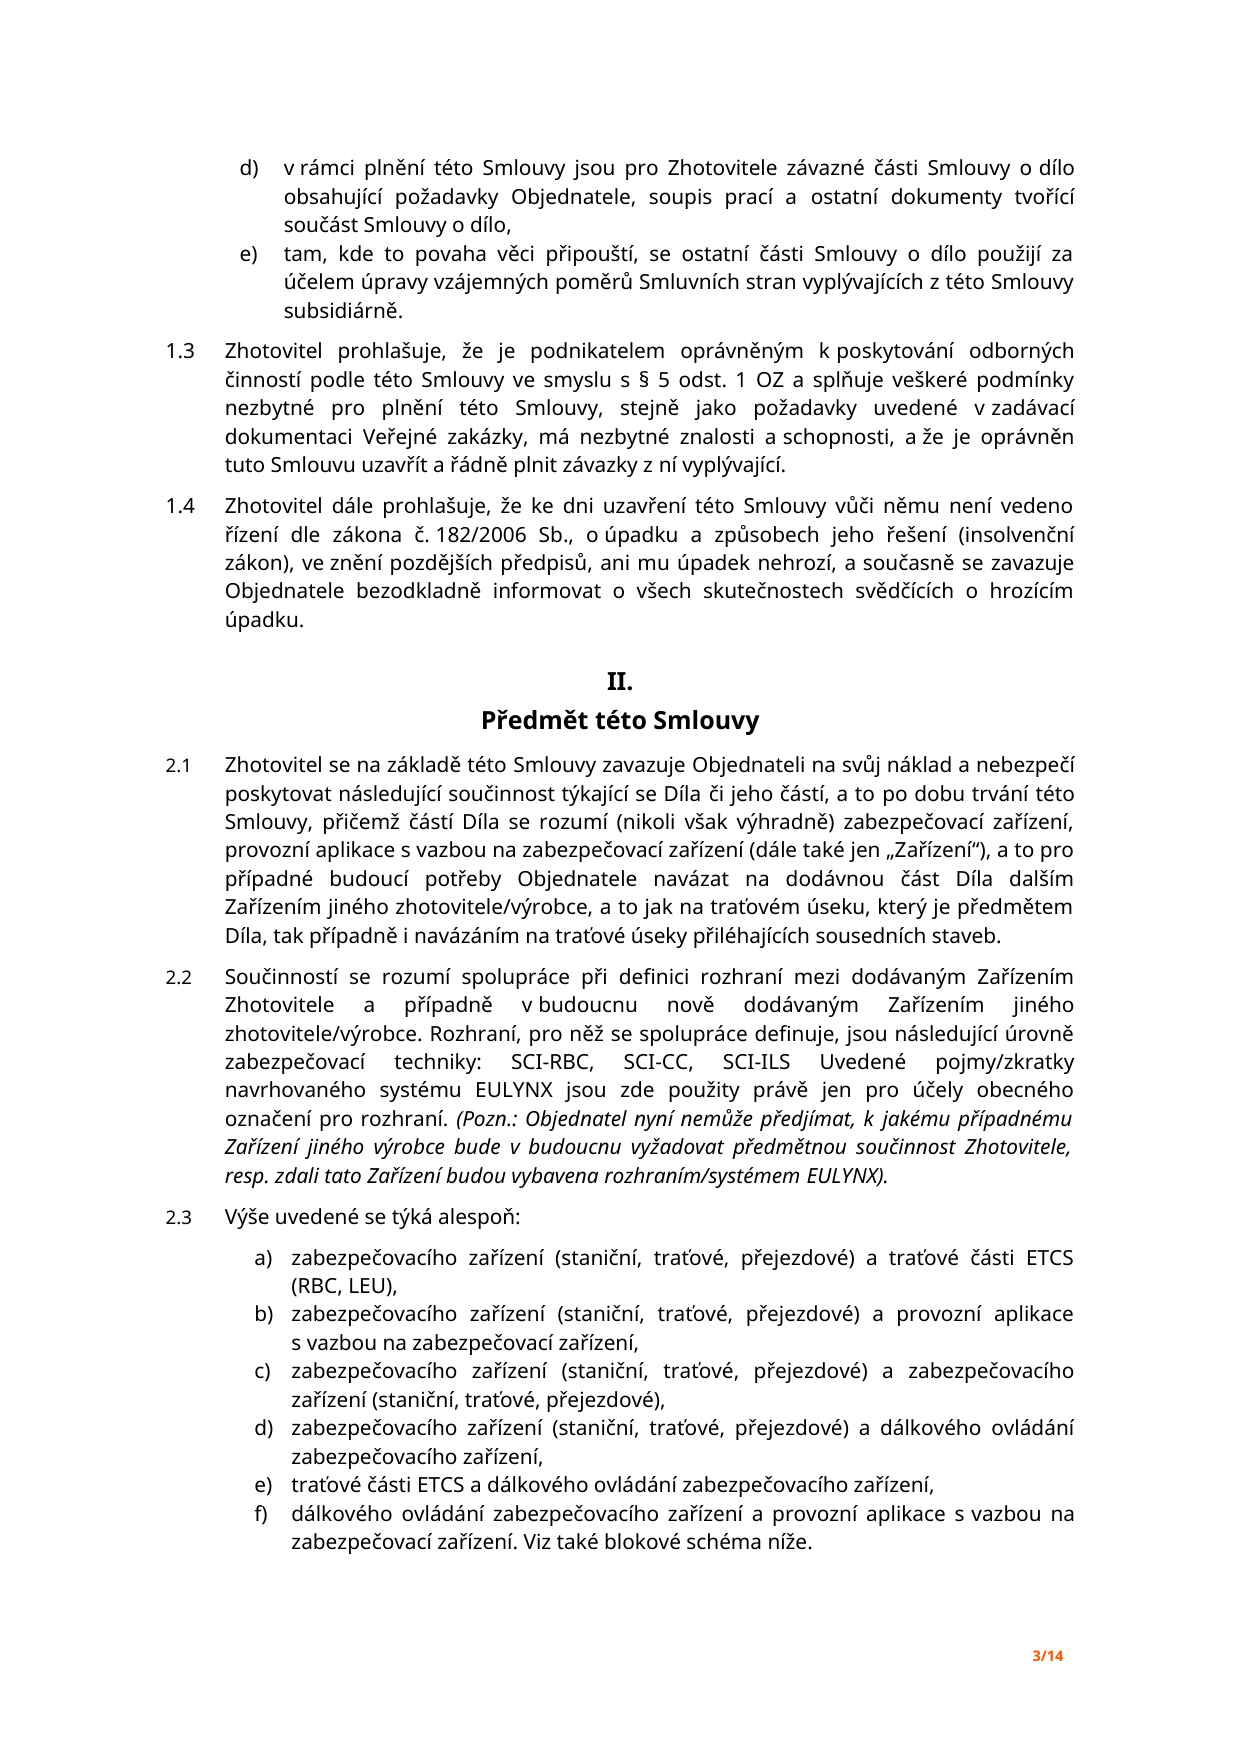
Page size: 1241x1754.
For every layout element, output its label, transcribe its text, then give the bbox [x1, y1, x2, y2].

list zabezpečovacího zařízení (staniční, traťové, přejezdové) a traťové části ETCS (RBC, LEU), [254, 1243, 1075, 1299]
list Výše uvedené se týká alespoň: [165, 1202, 1075, 1230]
list dálkového ovládání zabezpečovacího zařízení a provozní aplikace s vazbou na zabezpečovací zařízení. Viz také blokové schéma níže. [254, 1499, 1075, 1556]
text II. Předmět této Smlouvy [165, 658, 1075, 738]
list zabezpečovacího zařízení (staniční, traťové, přejezdové) a dálkového ovládání zabezpečovacího zařízení, [254, 1413, 1075, 1470]
list v rámci plnění této Smlouvy jsou pro Zhotovitele závazné části Smlouvy o dílo obsahující požadavky Objednatele, soupis prací a ostatní dokumenty tvořící součást Smlouvy o dílo, [239, 153, 1075, 239]
list zabezpečovacího zařízení (staniční, traťové, přejezdové) a zabezpečovacího zařízení (staniční, traťové, přejezdové), [254, 1356, 1075, 1413]
list Zhotovitel prohlašuje, že je podnikatelem oprávněným k poskytování odborných činností podle této Smlouvy ve smyslu s § 5 odst. 1 OZ a splňuje veškeré podmínky nezbytné pro plnění této Smlouvy, stejně jako požadavky uvedené v zadávací dokumentaci Veřejné zakázky, má nezbytné znalosti a schopnosti, a že je oprávněn tuto Smlouvu uzavřít a řádně plnit závazky z ní vyplývající. [165, 337, 1075, 479]
list zabezpečovacího zařízení (staniční, traťové, přejezdové) a provozní aplikace s vazbou na zabezpečovací zařízení, [254, 1299, 1075, 1356]
list tam, kde to povaha věci připouští, se ostatní části Smlouvy o dílo použijí za účelem úpravy vzájemných poměrů Smluvních stran vyplývajících z této Smlouvy subsidiárně. [239, 239, 1075, 324]
list Zhotovitel se na základě této Smlouvy zavazuje Objednateli na svůj náklad a nebezpečí poskytovat následující součinnost týkající se Díla či jeho částí, a to po dobu trvání této Smlouvy, přičemž částí Díla se rozumí (nikoli však výhradně) zabezpečovací zařízení, provozní aplikace s vazbou na zabezpečovací zařízení (dále také jen „Zařízení“), a to pro případné budoucí potřeby Objednatele navázat na dodávnou část Díla dalším Zařízením jiného zhotovitele/výrobce, a to jak na traťovém úseku, který je předmětem Díla, tak případně i navázáním na traťové úseky přiléhajících sousedních staveb. [165, 750, 1075, 949]
list Součinností se rozumí spolupráce při definici rozhraní mezi dodávaným Zařízením Zhotovitele a případně v budoucnu nově dodávaným Zařízením jiného zhotovitele/výrobce. Rozhraní, pro něž se spolupráce definuje, jsou následující úrovně zabezpečovací techniky: SCI-RBC, SCI-CC, SCI-ILS Uvedené pojmy/zkratky navrhovaného systému EULYNX jsou zde použity právě jen pro účely obecného označení pro rozhraní. (Pozn.: Objednatel nyní nemůže předjímat, k jakému případnému Zařízení jiného výrobce bude v budoucnu vyžadovat předmětnou součinnost Zhotovitele, resp. zdali tato Zařízení budou vybavena rozhraním/systémem EULYNX). [165, 962, 1075, 1189]
list traťové části ETCS a dálkového ovládání zabezpečovacího zařízení, [254, 1470, 1075, 1499]
list Zhotovitel dále prohlašuje, že ke dni uzavření této Smlouvy vůči němu není vedeno řízení dle zákona č. 182/2006 Sb., o úpadku a způsobech jeho řešení (insolvenční zákon), ve znění pozdějších předpisů, ani mu úpadek nehrozí, a současně se zavazuje Objednatele bezodkladně informovat o všech skutečnostech svědčících o hrozícím úpadku. [165, 491, 1075, 633]
